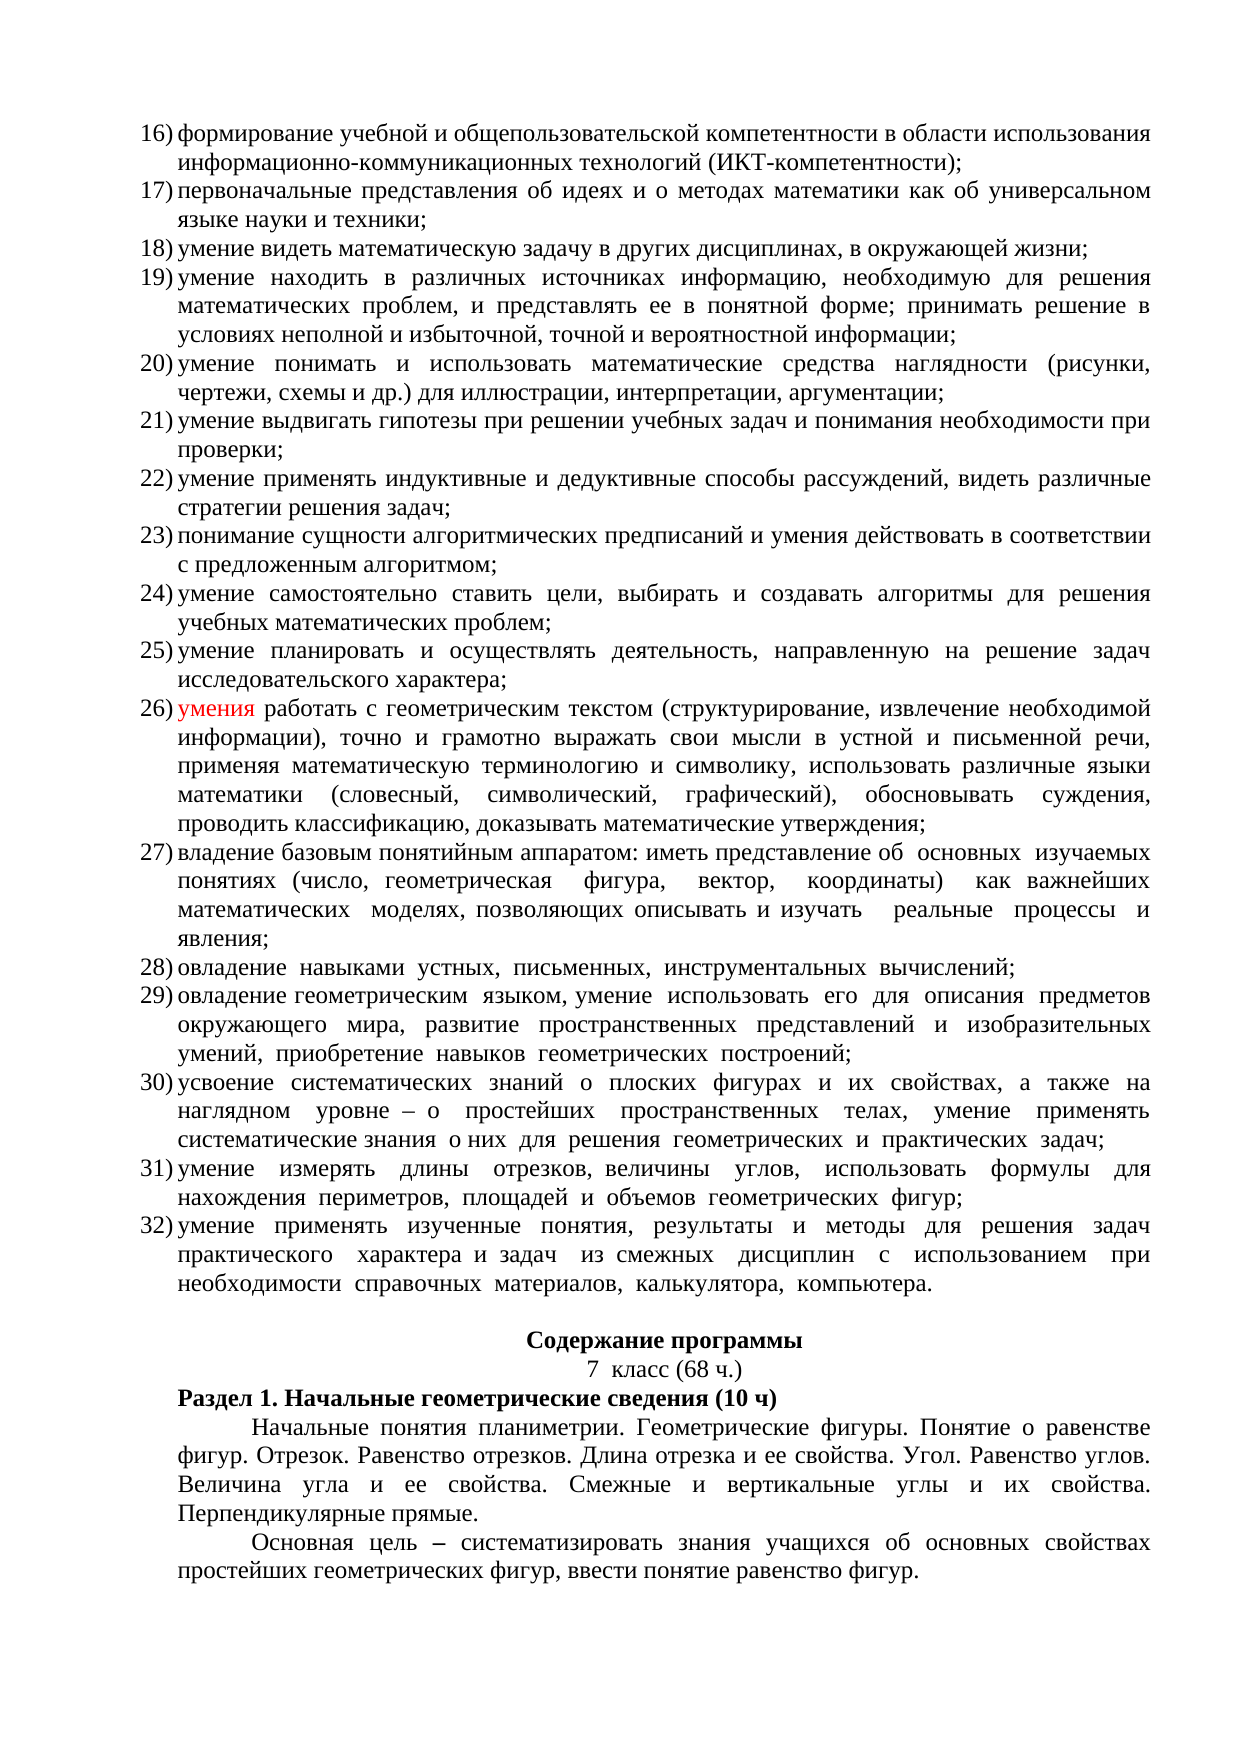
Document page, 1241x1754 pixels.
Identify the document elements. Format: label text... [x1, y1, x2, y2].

list усвоение систематических знаний о плоских фигурах и их свойствах, а также на наглядном уровне – о простейших пространственных телах, умение применять систематические знания о них для решения геометрических и практических задач; [140, 1067, 1152, 1153]
list умение применять индуктивные и дедуктивные способы рассуждений, видеть различные стратегии решения задач; [140, 463, 1152, 521]
list умение видеть математическую задачу в других дисциплинах, в окружающей жизни; [140, 233, 1152, 262]
list умение применять изученные понятия, результаты и методы для решения задач практического характера и задач из смежных дисциплин с использованием при необходимости справочных материалов, калькулятора, компьютера. [140, 1211, 1152, 1297]
list владение базовым понятийным аппаратом: иметь представление об основных изучаемых понятиях (число, геометрическая фигура, вектор, координаты) как важнейших математических моделях, позволяющих описывать и изучать реальные процессы и явления; [140, 837, 1152, 952]
list умение понимать и использовать математические средства наглядности (рисунки, чертежи, схемы и др.) для иллюстрации, интерпретации, аргументации; [140, 348, 1152, 406]
text Начальные понятия планиметрии. Геометрические фигуры. Понятие о равенстве фигур. Отрезок. Равенство отрезков. Длина отрезка и ее свойства. Угол. Равенство углов. Величина угла и ее свойства. Смежные и вертикальные углы и их свойства. Перпендикулярные прямые. [177, 1412, 1152, 1527]
list умение находить в различных источниках информацию, необходимую для решения математических проблем, и представлять ее в понятной форме; принимать решение в условиях неполной и избыточной, точной и вероятностной информации; [140, 262, 1152, 348]
list понимание сущности алгоритмических предписаний и умения действовать в соответствии с предложенным алгоритмом; [140, 521, 1152, 578]
list первоначальные представления об идеях и о методах математики как об универсальном языке науки и техники; [140, 176, 1152, 233]
list овладение геометрическим языком, умение использовать его для описания предметов окружающего мира, развитие пространственных представлений и изобразительных умений, приобретение навыков геометрических построений; [140, 981, 1152, 1067]
list формирование учебной и общепользовательской компетентности в области использования информационно-коммуникационных технологий (ИКТ-компетентности); [140, 118, 1152, 176]
list умение выдвигать гипотезы при решении учебных задач и понимания необходимости при проверки; [140, 406, 1152, 463]
list умения работать с геометрическим текстом (структурирование, извлечение необходимой информации), точно и грамотно выражать свои мысли в устной и письменной речи, применяя математическую терминологию и символику, использовать различные языки математики (словесный, символический, графический), обосновывать суждения, проводить классификацию, доказывать математические утверждения; [140, 693, 1152, 837]
text Содержание программы [177, 1326, 1152, 1354]
list умение самостоятельно ставить цели, выбирать и создавать алгоритмы для решения учебных математических проблем; [140, 578, 1152, 636]
text Основная цель – систематизировать знания учащихся об основных свойствах простейших геометрических фигур, ввести понятие равенство фигур. [177, 1527, 1152, 1584]
text Раздел 1. Начальные геометрические сведения (10 ч) [177, 1383, 1152, 1412]
list умение измерять длины отрезков, величины углов, использовать формулы для нахождения периметров, площадей и объемов геометрических фигур; [140, 1153, 1152, 1211]
list умение планировать и осуществлять деятельность, направленную на решение задач исследовательского характера; [140, 636, 1152, 693]
text 7 класс (68 ч.) [177, 1354, 1152, 1383]
list овладение навыками устных, письменных, инструментальных вычислений; [140, 952, 1152, 981]
